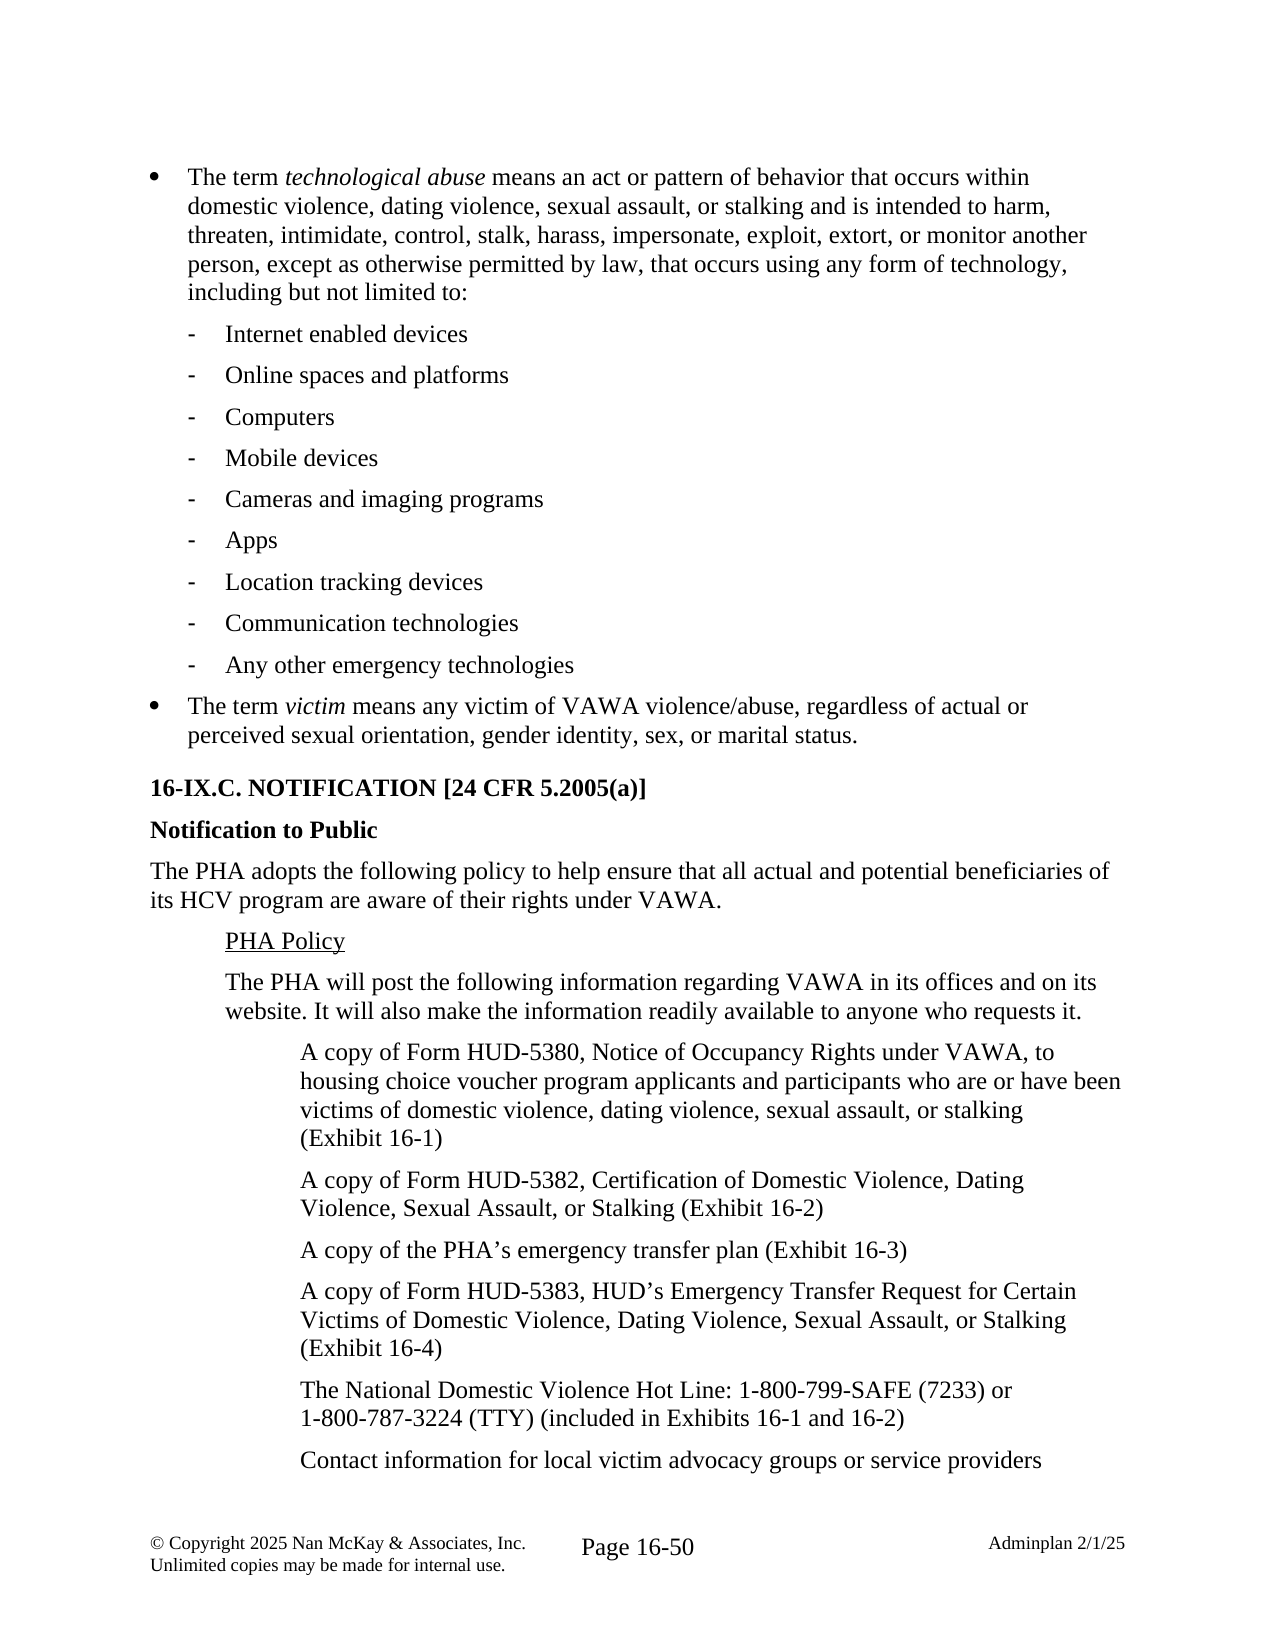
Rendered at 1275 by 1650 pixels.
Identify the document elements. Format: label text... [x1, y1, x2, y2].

text Notification to Public [150, 815, 1125, 843]
list Mobile devices [187, 443, 1125, 472]
list Apps [187, 526, 1125, 554]
list A copy of the PHA’s emergency transfer plan (Exhibit 16-3) [300, 1235, 1125, 1263]
list The National Domestic Violence Hot Line: 1-800-799-SAFE (7233) or 1-800-787-3224 (TTY) (included in Exhibits 16-1 and 16-2) [300, 1375, 1125, 1432]
list Contact information for local victim advocacy groups or service providers [300, 1445, 1125, 1473]
list Internet enabled devices [187, 319, 1125, 348]
list A copy of Form HUD-5383, HUD’s Emergency Transfer Request for Certain Victims of Domestic Violence, Dating Violence, Sexual Assault, or Stalking (Exhibit 16-4) [300, 1276, 1125, 1362]
list Location tracking devices [187, 567, 1125, 596]
list Online spaces and platforms [187, 360, 1125, 389]
list Computers [187, 401, 1125, 430]
list The term victim means any victim of VAWA violence/abuse, regardless of actual or perceived sexual orientation, gender identity, sex, or marital status. [150, 691, 1125, 748]
list A copy of Form HUD-5382, Certification of Domestic Violence, Dating Violence, Sexual Assault, or Stalking (Exhibit 16-2) [300, 1165, 1125, 1222]
list Communication technologies [187, 608, 1125, 637]
list A copy of Form HUD-5380, Notice of Occupancy Rights under VAWA, to housing choice voucher program applicants and participants who are or have been victims of domestic violence, dating violence, sexual assault, or stalking (Exhibit 16-1) [300, 1037, 1125, 1152]
list The term technological abuse means an act or pattern of behavior that occurs within domestic violence, dating violence, sexual assault, or stalking and is intended to harm, threaten, intimidate, control, stalk, harass, impersonate, exploit, extort, or monitor another person, except as otherwise permitted by law, that occurs using any form of technology, including but not limited to: [150, 162, 1125, 306]
text The PHA adopts the following policy to help ensure that all actual and potential beneficiaries of its HCV program are aware of their rights under VAWA. [150, 856, 1125, 913]
text PHA Policy [225, 926, 1125, 955]
list Cameras and imaging programs [187, 484, 1125, 513]
text 16-IX.C. NOTIFICATION [24 CFR 5.2005(a)] [150, 773, 1125, 802]
text The PHA will post the following information regarding VAWA in its offices and on its website. It will also make the information readily available to anyone who requests it. [225, 967, 1125, 1025]
list Any other emergency technologies [187, 649, 1125, 678]
